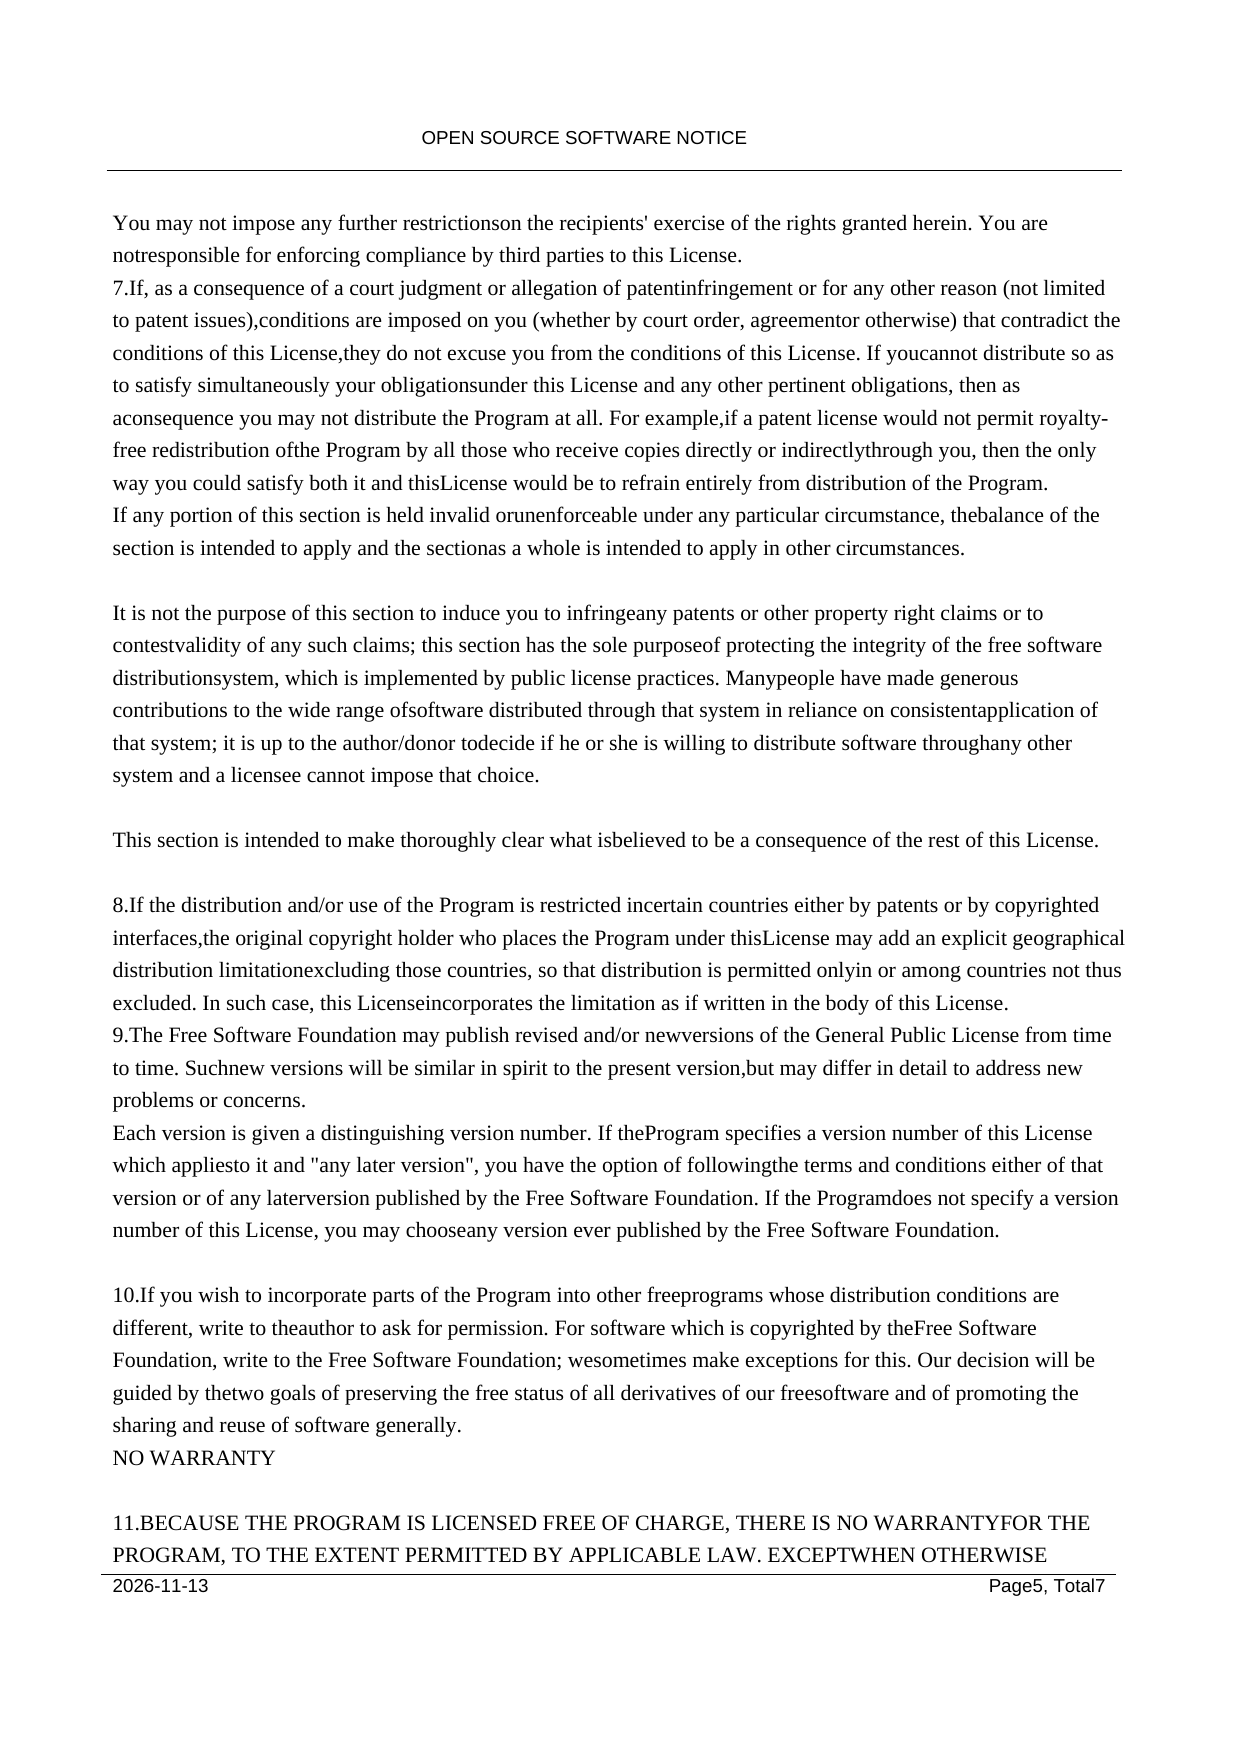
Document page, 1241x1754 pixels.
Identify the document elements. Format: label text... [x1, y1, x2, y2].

text This section is intended to make thoroughly clear what isbelieved to be a consequence of the rest of this License. [112, 824, 1128, 856]
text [112, 206, 1128, 271]
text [112, 1506, 1128, 1571]
text 10.If you wish to incorporate parts of the Program into other freeprograms whose distribution conditions are different, write to theauthor to ask for permission. For software which is copyrighted by theFree Software Foundation, write to the Free Software Foundation; wesometimes make exceptions for this. Our decision will be guided by thetwo goals of preserving the free status of all derivatives of our freesoftware and of promoting the sharing and reuse of software generally. [112, 1279, 1128, 1441]
text NO WARRANTY [112, 1441, 1128, 1474]
text 9.The Free Software Foundation may publish revised and/or newversions of the General Public License from time to time. Suchnew versions will be similar in spirit to the present version,but may differ in detail to address new problems or concerns. [112, 1019, 1128, 1116]
text 8.If the distribution and/or use of the Program is restricted incertain countries either by patents or by copyrighted interfaces,the original copyright holder who places the Program under thisLicense may add an explicit geographical distribution limitationexcluding those countries, so that distribution is permitted onlyin or among countries not thus excluded. In such case, this Licenseincorporates the limitation as if written in the body of this License. [112, 889, 1128, 1019]
text If any portion of this section is held invalid orunenforceable under any particular circumstance, thebalance of the section is intended to apply and the sectionas a whole is intended to apply in other circumstances. [112, 499, 1128, 564]
text 7.If, as a consequence of a court judgment or allegation of patentinfringement or for any other reason (not limited to patent issues),conditions are imposed on you (whether by court order, agreementor otherwise) that contradict the conditions of this License,they do not excuse you from the conditions of this License. If youcannot distribute so as to satisfy simultaneously your obligationsunder this License and any other pertinent obligations, then as aconsequence you may not distribute the Program at all. For example,if a patent license would not permit royalty-free redistribution ofthe Program by all those who receive copies directly or indirectlythrough you, then the only way you could satisfy both it and thisLicense would be to refrain entirely from distribution of the Program. [112, 271, 1128, 499]
text It is not the purpose of this section to induce you to infringeany patents or other property right claims or to contestvalidity of any such claims; this section has the sole purposeof protecting the integrity of the free software distributionsystem, which is implemented by public license practices. Manypeople have made generous contributions to the wide range ofsoftware distributed through that system in reliance on consistentapplication of that system; it is up to the author/donor todecide if he or she is willing to distribute software throughany other system and a licensee cannot impose that choice. [112, 596, 1128, 791]
text Each version is given a distinguishing version number. If theProgram specifies a version number of this License which appliesto it and "any later version", you have the option of followingthe terms and conditions either of that version or of any laterversion published by the Free Software Foundation. If the Programdoes not specify a version number of this License, you may chooseany version ever published by the Free Software Foundation. [112, 1116, 1128, 1246]
